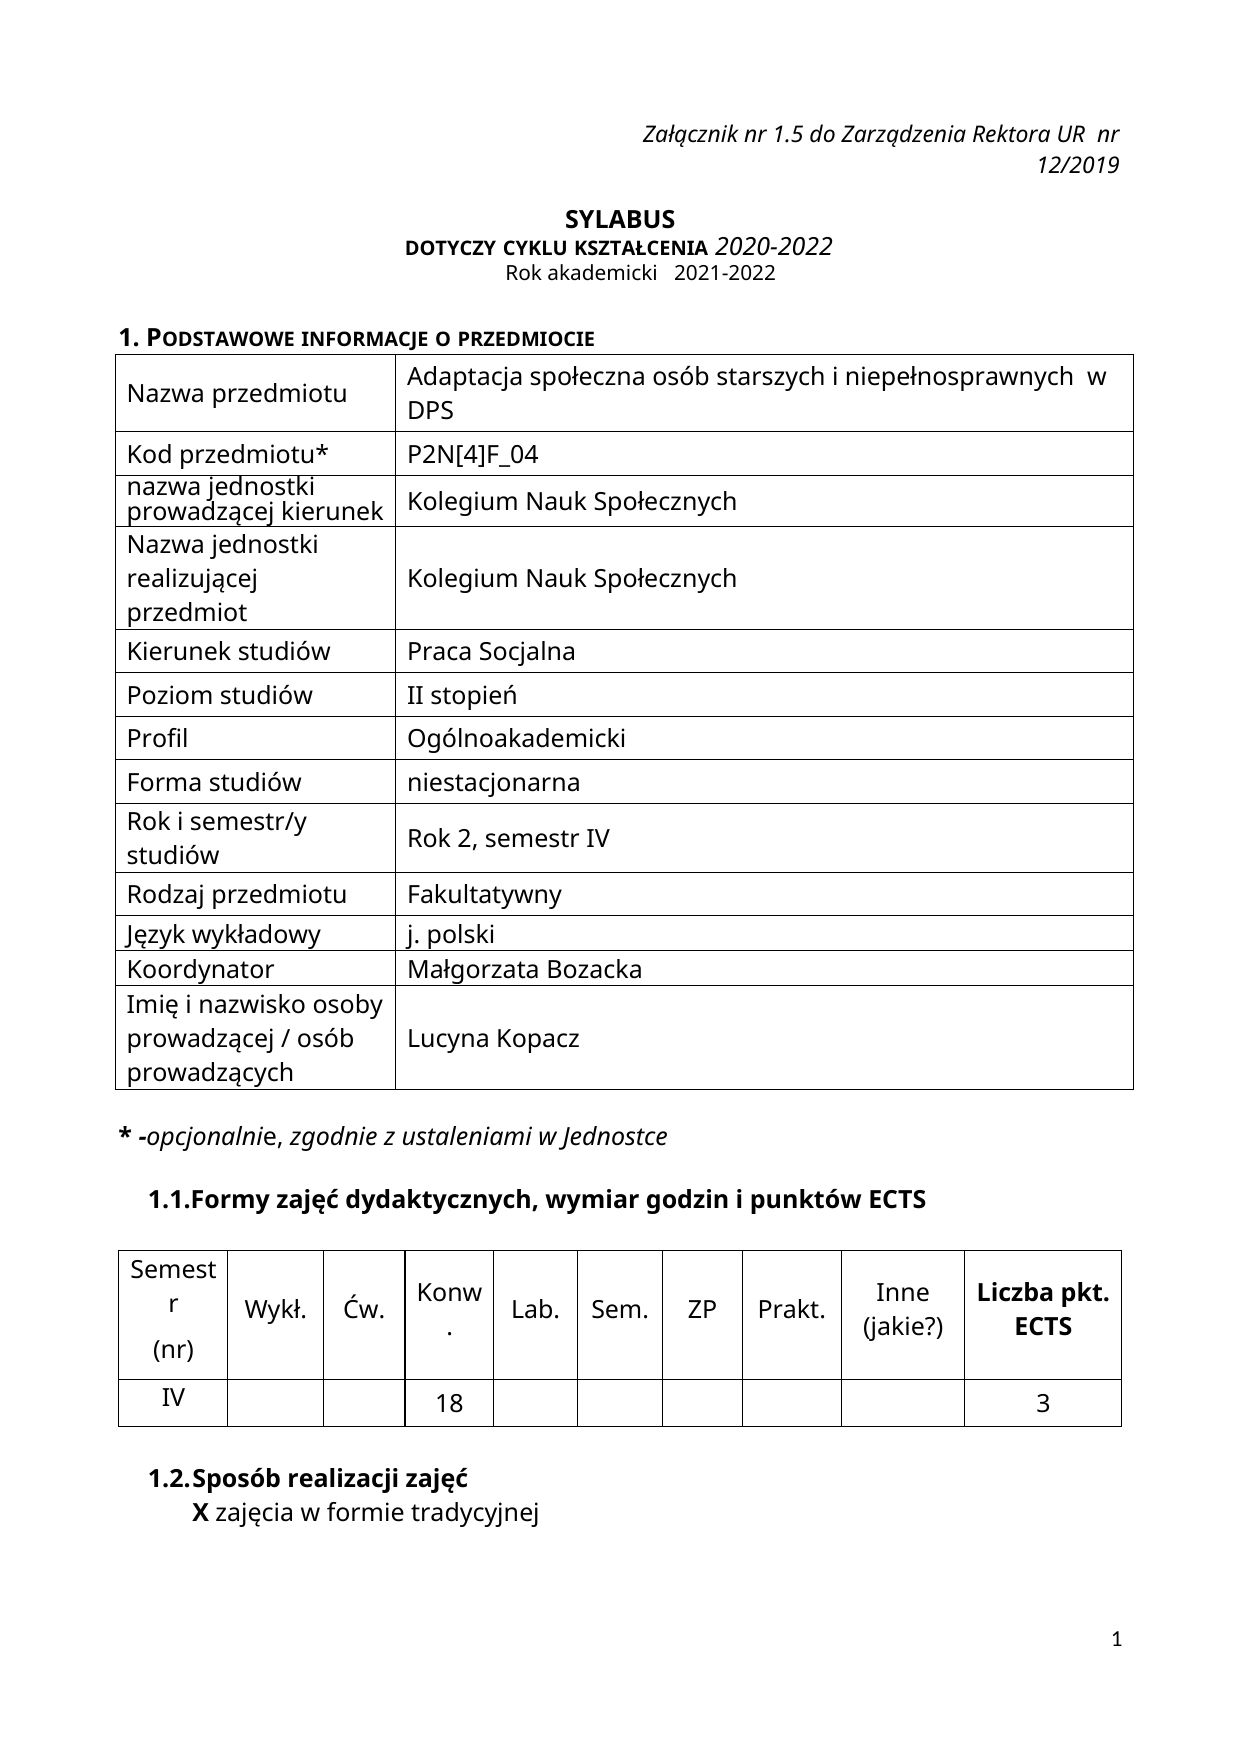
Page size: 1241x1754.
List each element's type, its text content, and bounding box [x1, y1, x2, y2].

table_cell Kierunek studiów [116, 630, 395, 672]
table_cell [743, 1380, 841, 1426]
table_header Prakt. [743, 1251, 841, 1378]
table_header Lab. [494, 1251, 577, 1378]
table_header Inne (jakie?) [842, 1251, 964, 1378]
table_cell [842, 1380, 964, 1426]
table_header Sem. [578, 1251, 662, 1378]
table_cell II stopień [396, 673, 1133, 716]
table_cell IV [119, 1380, 227, 1426]
table_header Ćw. [324, 1251, 404, 1378]
table_cell [228, 1380, 323, 1426]
table_cell Lucyna Kopacz [396, 986, 1133, 1089]
table_cell Fakultatywny [396, 873, 1133, 915]
table_header Nazwa przedmiotu [116, 355, 395, 431]
table_header ZP [663, 1251, 742, 1378]
table_cell Nazwa jednostki realizującej przedmiot [116, 527, 395, 629]
table_cell Profil [116, 717, 395, 759]
table_cell Ogólnoakademicki [396, 717, 1133, 759]
text 1.1.Formy zajęć dydaktycznych, wymiar godzin i punktów ECTS [148, 1182, 1122, 1216]
table_header Wykł. [228, 1251, 323, 1378]
table_cell Forma studiów [116, 760, 395, 803]
table_cell 3 [965, 1380, 1121, 1426]
table_cell [663, 1380, 742, 1426]
table_header Adaptacja społeczna osób starszych i niepełnosprawnych w DPS [396, 355, 1133, 431]
table_cell Język wykładowy [116, 916, 395, 950]
table_cell Rok 2, semestr IV [396, 804, 1133, 872]
table_cell P2N[4]F_04 [396, 432, 1133, 474]
text 1. Podstawowe informacje o przedmiocie [118, 319, 1122, 354]
text 1.2. Sposób realizacji zajęć [148, 1461, 1122, 1495]
table_cell niestacjonarna [396, 760, 1133, 803]
table_cell Imię i nazwisko osoby prowadzącej / osób prowadzących [116, 986, 395, 1089]
table_header Konw. [406, 1251, 493, 1378]
table_cell Rodzaj przedmiotu [116, 873, 395, 915]
table_cell Kod przedmiotu* [116, 432, 395, 474]
table_cell [324, 1380, 404, 1426]
table_cell j. polski [396, 916, 1133, 950]
text Rok akademicki 2021-2022 [118, 261, 1122, 286]
text * -opcjonalnie, zgodnie z ustaleniami w Jednostce [118, 1119, 1122, 1153]
text SYLABUS [118, 201, 1122, 236]
text Załącznik nr 1.5 do Zarządzenia Rektora UR nr 12/2019 [118, 118, 1122, 181]
table_cell Małgorzata Bozacka [396, 951, 1133, 985]
text dotyczy cyklu kształcenia 2020-2022 [118, 236, 1122, 261]
table_cell Kolegium Nauk Społecznych [396, 527, 1133, 629]
table_cell Kolegium Nauk Społecznych [396, 476, 1133, 526]
table_cell Koordynator [116, 951, 395, 985]
table_cell [494, 1380, 577, 1426]
table_cell [578, 1380, 662, 1426]
table_cell Poziom studiów [116, 673, 395, 716]
table_cell nazwa jednostki prowadzącej kierunek [116, 476, 395, 526]
table_header Semestr (nr) [119, 1251, 227, 1378]
text X zajęcia w formie tradycyjnej [192, 1495, 1122, 1529]
table_header Liczba pkt. ECTS [965, 1251, 1121, 1378]
table_cell 18 [406, 1380, 493, 1426]
table_cell Praca Socjalna [396, 630, 1133, 672]
table_cell Rok i semestr/y studiów [116, 804, 395, 872]
